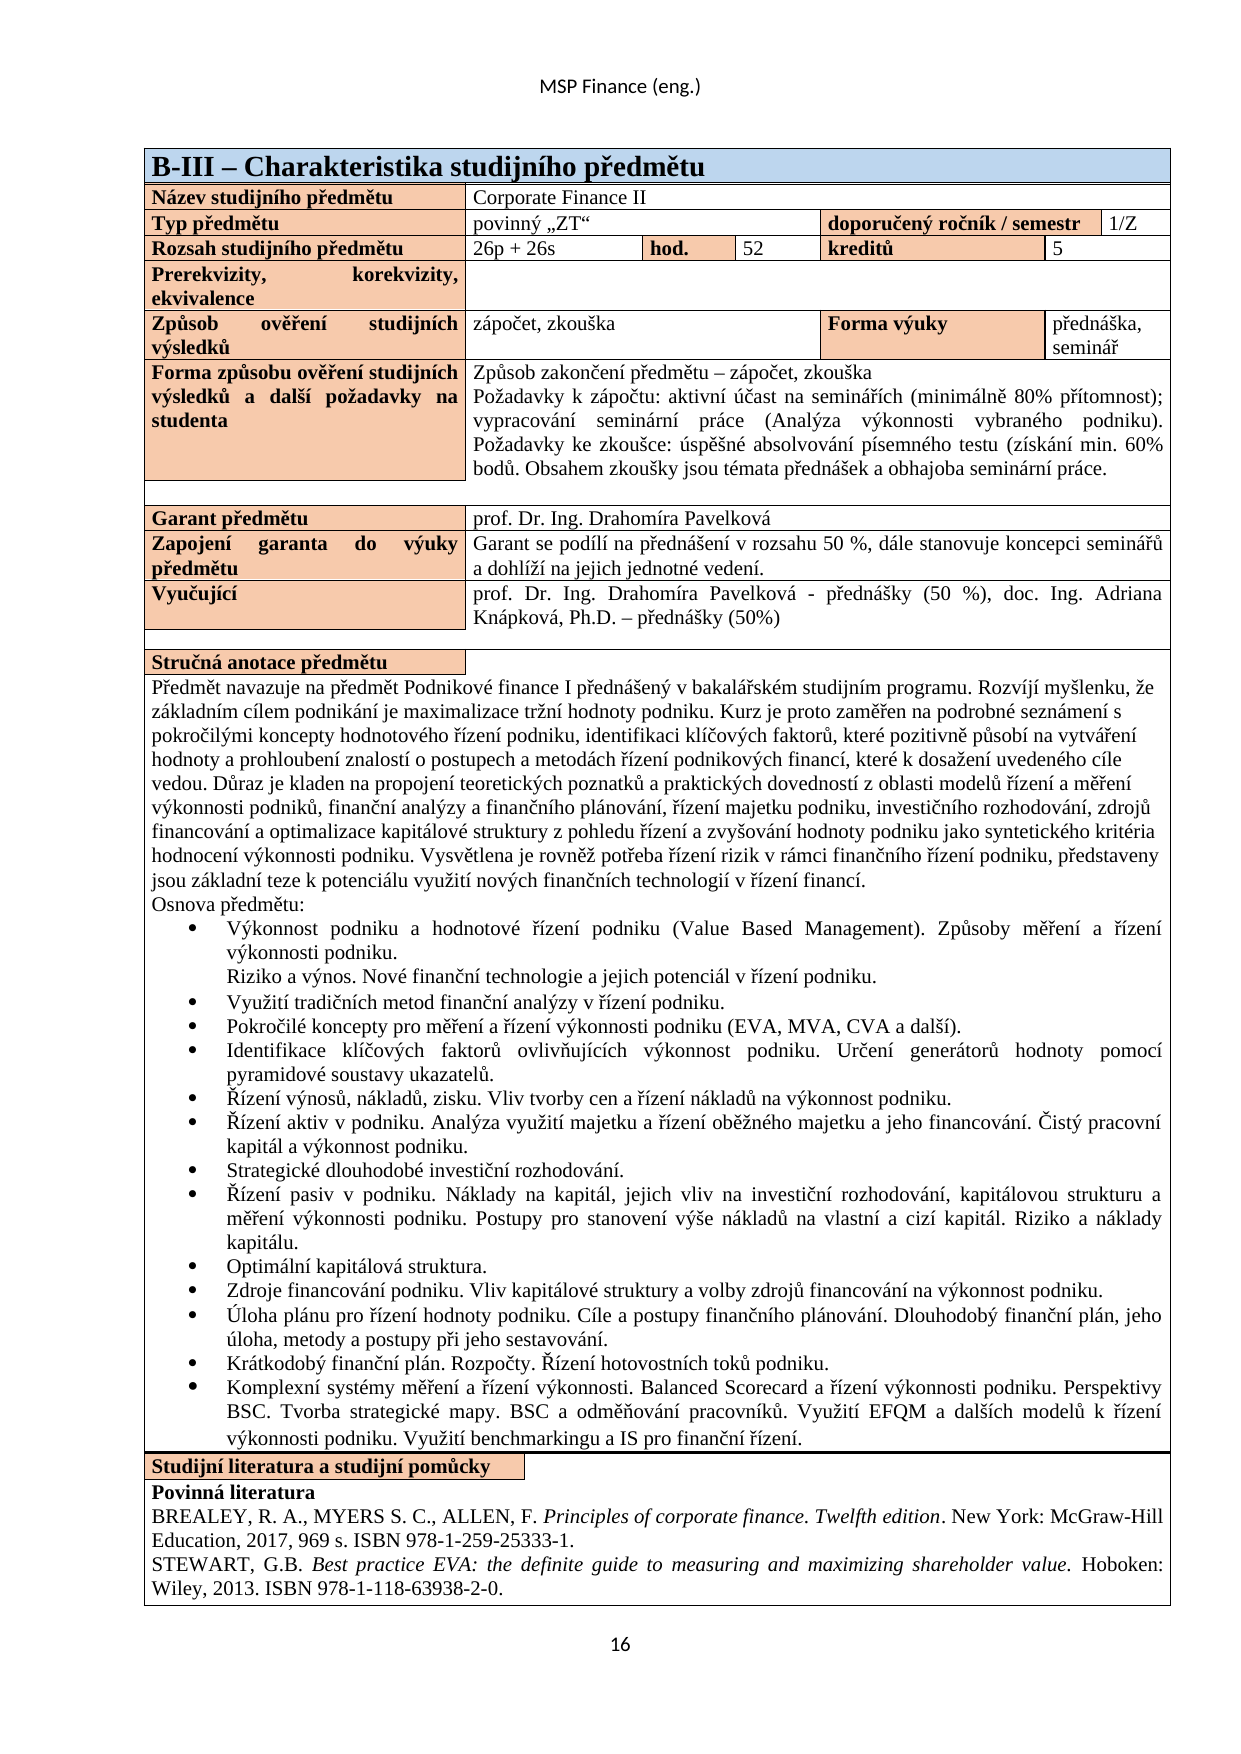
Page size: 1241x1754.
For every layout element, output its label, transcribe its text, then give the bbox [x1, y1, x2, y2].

table_cell Způsob zakončení předmětu – zápočet, zkouška Požadavky k zápočtu: aktivní účast na seminářích (minimálně 80% přítomnost); vypracování seminární práce (Analýza výkonnosti vybraného podniku). Požadavky ke zkoušce: úspěšné absolvování písemného testu (získání min. 60% bodů. Obsahem zkoušky jsou témata přednášek a obhajoba seminární práce. [466, 360, 1170, 480]
table_cell kreditů [821, 236, 1044, 260]
table_header B-III – Charakteristika studijního předmětu [145, 149, 1170, 182]
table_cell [145, 1479, 1170, 1605]
table_cell Studijní literatura a studijní pomůcky [145, 1454, 524, 1479]
table_cell 5 [1046, 236, 1170, 260]
table_cell povinný „ZT“ [466, 210, 820, 235]
table_cell Způsob ověření studijních výsledků [145, 311, 465, 359]
table_cell Zapojení garanta do výuky předmětu [145, 531, 465, 579]
table_cell 52 [736, 236, 820, 260]
table_cell Stručná anotace předmětu [145, 650, 465, 674]
table_cell [145, 629, 1170, 649]
table_cell doporučený ročník / semestr [821, 210, 1101, 235]
table_cell Prerekvizity, korekvizity, ekvivalence [145, 261, 465, 309]
table_cell 26p + 26s [466, 236, 642, 260]
table_cell prof. Dr. Ing. Drahomíra Pavelková - přednášky (50 %), doc. Ing. Adriana Knápková, Ph.D. – přednášky (50%) [466, 581, 1170, 629]
table_cell Předmět navazuje na předmět Podnikové finance I přednášený v bakalářském studijním programu. Rozvíjí myšlenku, že základním cílem podnikání je maximalizace tržní hodnoty podniku. Kurz je proto zaměřen na podrobné seznámení s pokročilými koncepty hodnotového řízení podniku, identifikaci klíčových faktorů, které pozitivně působí na vytváření hodnoty a prohloubení znalostí o postupech a metodách řízení podnikových financí, které k dosažení uvedeného cíle vedou. Důraz je kladen na propojení teoretických poznatků a praktických dovedností z oblasti modelů řízení a měření výkonnosti podniků, finanční analýzy a finančního plánování, řízení majetku podniku, investičního rozhodování, zdrojů financování a optimalizace kapitálové struktury z pohledu řízení a zvyšování hodnoty podniku jako syntetického kritéria hodnocení výkonnosti podniku. Vysvětlena je rovněž potřeba řízení rizik v rámci finančního řízení podniku, představeny jsou základní teze k potenciálu využití nových finančních technologií v řízení financí. Osnova předmětu: Výkonnost podniku a hodnotové řízení podniku (Value Based Management). Způsoby měření a řízení výkonnosti podniku. Riziko a výnos. Nové finanční technologie a jejich potenciál v řízení podniku. Využití tradičních metod finanční analýzy v řízení podniku. Pokročilé koncepty pro měření a řízení výkonnosti podniku (EVA, MVA, CVA a další). Identifikace klíčových faktorů ovlivňujících výkonnost podniku. Určení generátorů hodnoty pomocí pyramidové soustavy ukazatelů. Řízení výnosů, nákladů, zisku. Vliv tvorby cen a řízení nákladů na výkonnost podniku. Řízení aktiv v podniku. Analýza využití majetku a řízení oběžného majetku a jeho financování. Čistý pracovní kapitál a výkonnost podniku. Strategické dlouhodobé investiční rozhodování. Řízení pasiv v podniku. Náklady na kapitál, jejich vliv na investiční rozhodování, kapitálovou strukturu a měření výkonnosti podniku. Postupy pro stanovení výše nákladů na vlastní a cizí kapitál. Riziko a náklady kapitálu. Optimální kapitálová struktura. Zdroje financování podniku. Vliv kapitálové struktury a volby zdrojů financování na výkonnost podniku. Úloha plánu pro řízení hodnoty podniku. Cíle a postupy finančního plánování. Dlouhodobý finanční plán, jeho úloha, metody a postupy při jeho sestavování. Krátkodobý finanční plán. Rozpočty. Řízení hotovostních toků podniku. Komplexní systémy měření a řízení výkonnosti. Balanced Scorecard a řízení výkonnosti podniku. Perspektivy BSC. Tvorba strategické mapy. BSC a odměňování pracovníků. Využití EFQM a dalších modelů k řízení výkonnosti podniku. Využití benchmarkingu a IS pro finanční řízení. [145, 674, 1170, 1451]
table_cell zápočet, zkouška [466, 311, 820, 359]
table_cell Vyučující [145, 581, 465, 629]
table_cell [466, 650, 1170, 674]
table_cell Rozsah studijního předmětu [145, 236, 465, 260]
table_cell Název studijního předmětu [145, 185, 465, 209]
table_cell Typ předmětu [145, 210, 465, 235]
table_cell Garant se podílí na přednášení v rozsahu 50 %, dále stanovuje koncepci seminářů a dohlíží na jejich jednotné vedení. [466, 531, 1170, 579]
table_cell [466, 261, 1170, 309]
table_cell hod. [643, 236, 735, 260]
table_cell Corporate Finance II [466, 185, 1170, 209]
table_cell [525, 1454, 1170, 1479]
table_cell Forma výuky [821, 311, 1044, 359]
table_cell [145, 480, 1170, 505]
table_cell prof. Dr. Ing. Drahomíra Pavelková [466, 506, 1170, 530]
table_cell Forma způsobu ověření studijních výsledků a další požadavky na studenta [145, 360, 465, 480]
table_cell Garant předmětu [145, 506, 465, 530]
table_cell přednáška, seminář [1046, 311, 1170, 359]
table_cell 1/Z [1102, 210, 1170, 235]
